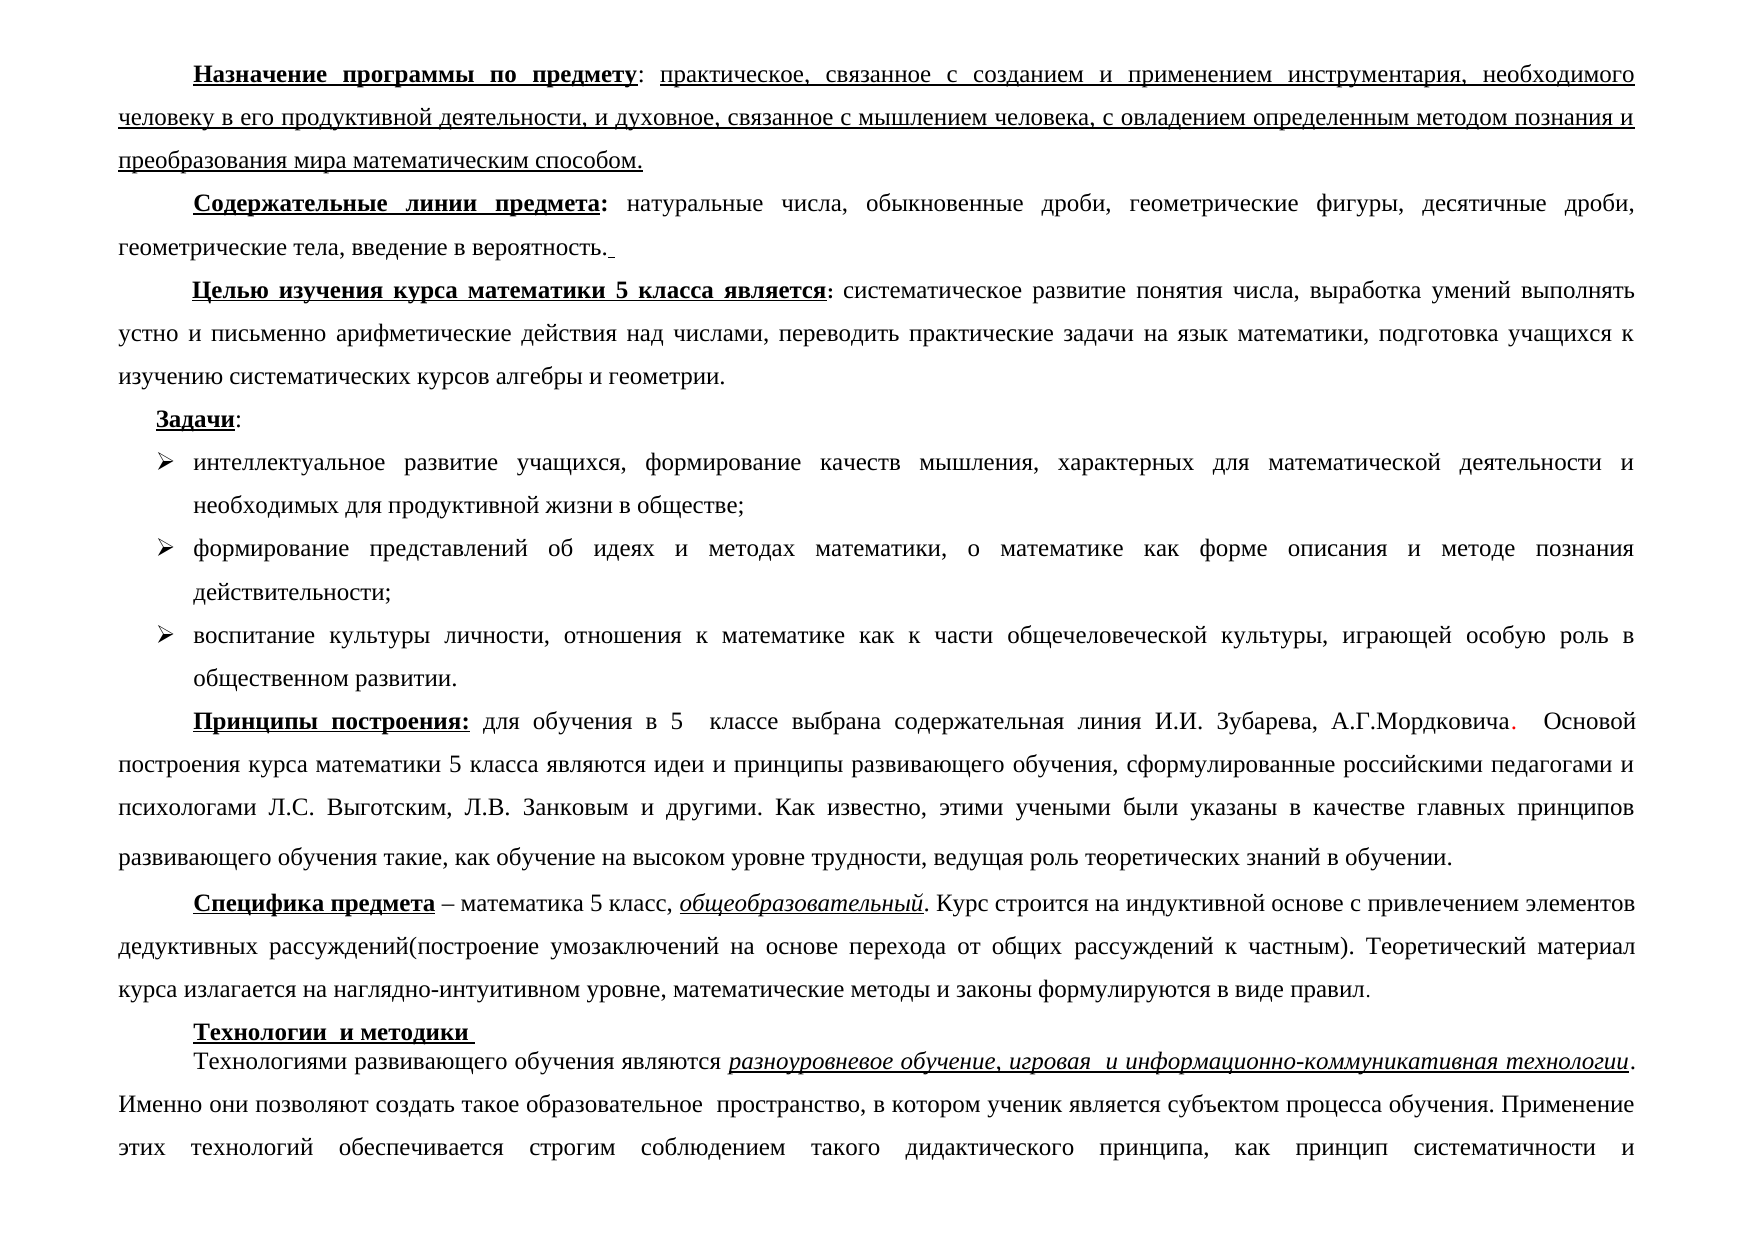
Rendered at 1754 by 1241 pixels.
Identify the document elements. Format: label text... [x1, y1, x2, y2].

list воспитание культуры личности, отношения к математике как к части общечеловеческой культуры, играющей особую роль в общественном развитии. [156, 620, 1636, 692]
text Принципы построения: для обучения в 5 классе выбрана содержательная линия И.И. Зубарева, А.Г.Мордковича. Основой построения курса математики 5 класса являются идеи и принципы развивающего обучения, сформулированные российскими педагогами и психологами Л.С. Выготским, Л.В. Занковым и другими. Как известно, этими учеными были указаны в качестве главных принципов развивающего обучения такие, как обучение на высоком уровне трудности, ведущая роль теоретических знаний в обучении. [118, 706, 1636, 871]
text Задачи: [118, 404, 1636, 433]
text Содержательные линии предмета: натуральные числа, обыкновенные дроби, геометрические фигуры, десятичные дроби, геометрические тела, введение в вероятность. [118, 188, 1636, 260]
text Технологии и методики [118, 1017, 1636, 1046]
text Назначение программы по предмету: практическое, связанное с созданием и применением инструментария, необходимого человеку в его продуктивной деятельности, и духовное, связанное с мышлением человека, с овладением определенным методом познания и преобразования мира математическим способом. [118, 59, 1636, 174]
text Целью изучения курса математики 5 класса является: систематическое развитие понятия числа, выработка умений выполнять устно и письменно арифметические действия над числами, переводить практические задачи на язык математики, подготовка учащихся к изучению систематических курсов алгебры и геометрии. [118, 275, 1636, 390]
list интеллектуальное развитие учащихся, формирование качеств мышления, характерных для математической деятельности и необходимых для продуктивной жизни в обществе; [156, 447, 1636, 519]
list формирование представлений об идеях и методах математики, о математике как форме описания и методе познания действительности; [156, 533, 1636, 605]
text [118, 1046, 1636, 1161]
text Специфика предмета – математика 5 класс, общеобразовательный. Курс строится на индуктивной основе с привлечением элементов дедуктивных рассуждений(построение умозаключений на основе перехода от общих рассуждений к частным). Теоретический материал курса излагается на наглядно-интуитивном уровне, математические методы и законы формулируются в виде правил. [118, 888, 1636, 1003]
